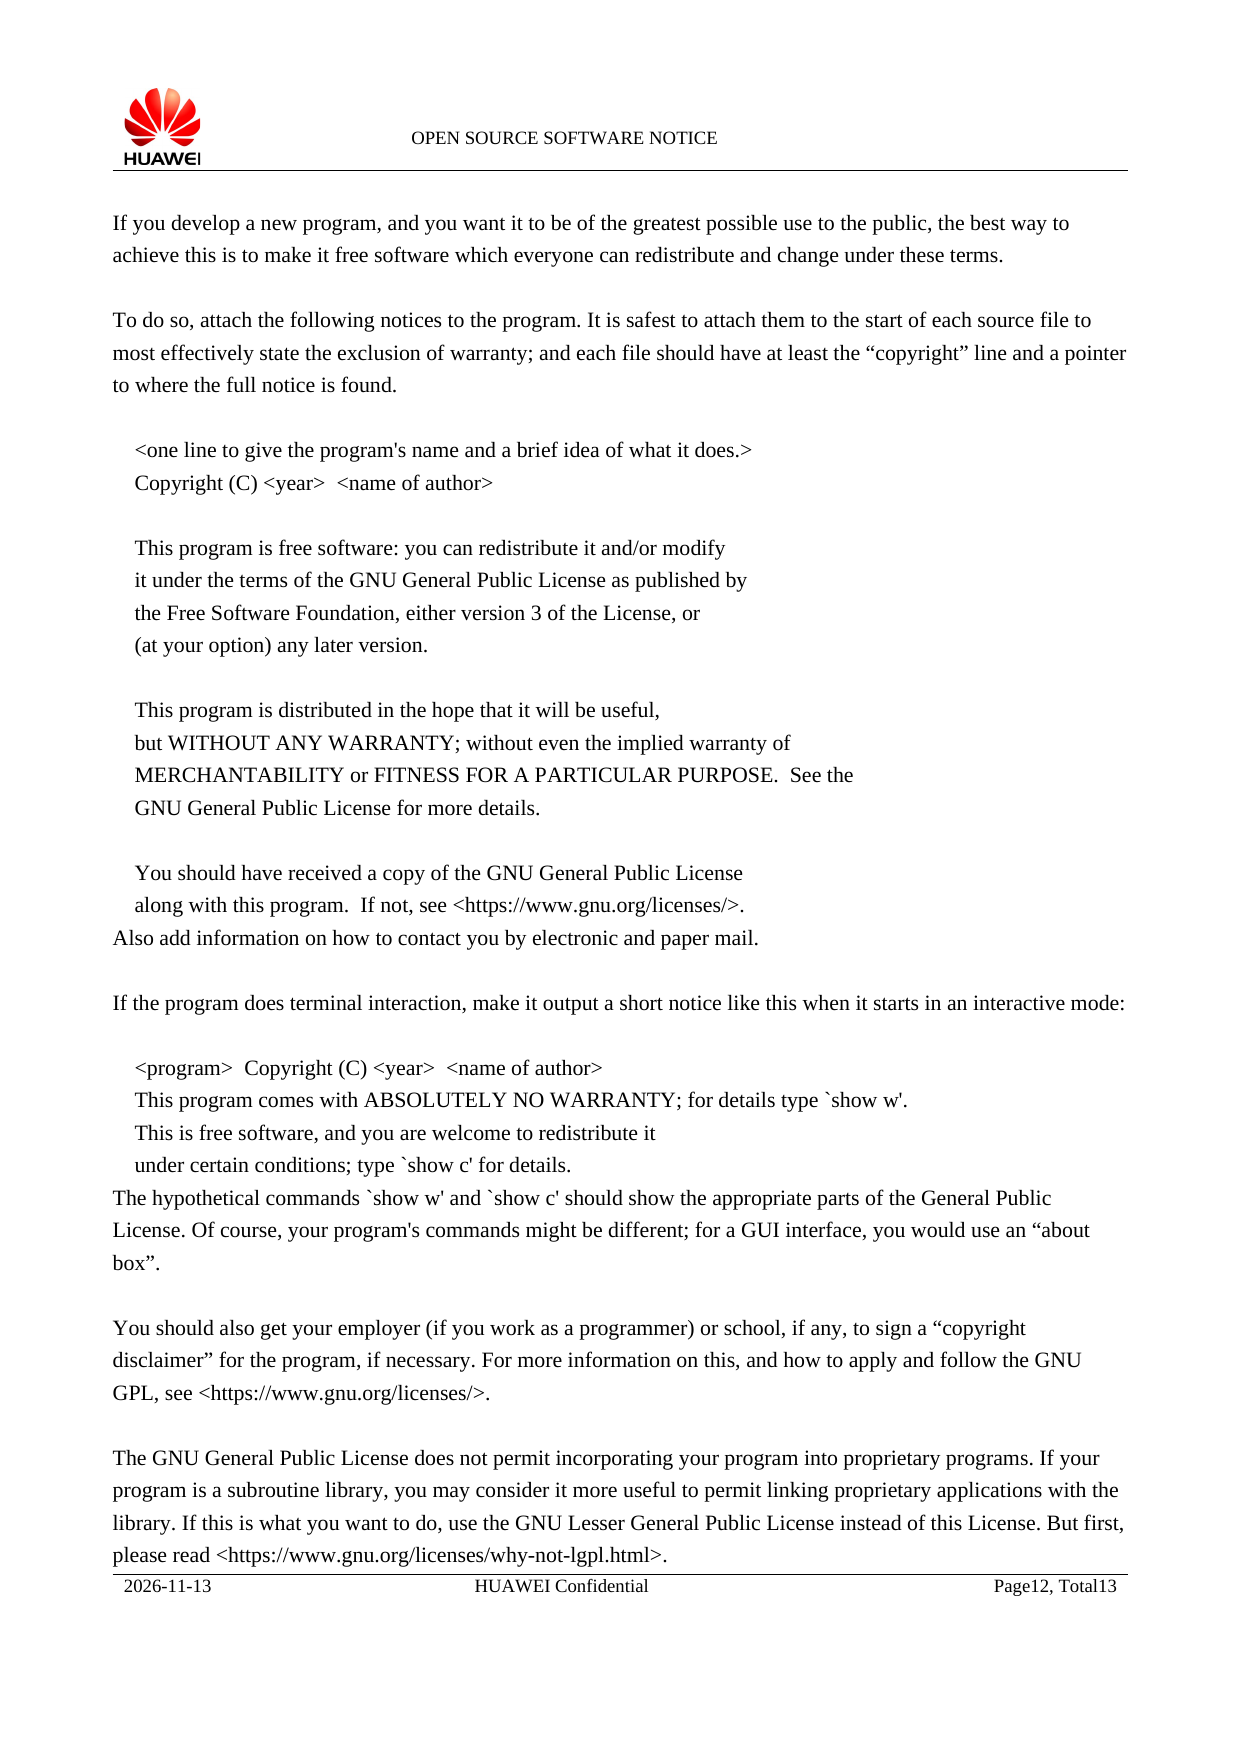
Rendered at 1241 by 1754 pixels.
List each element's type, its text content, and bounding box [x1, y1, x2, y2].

picture [124, 88, 201, 165]
